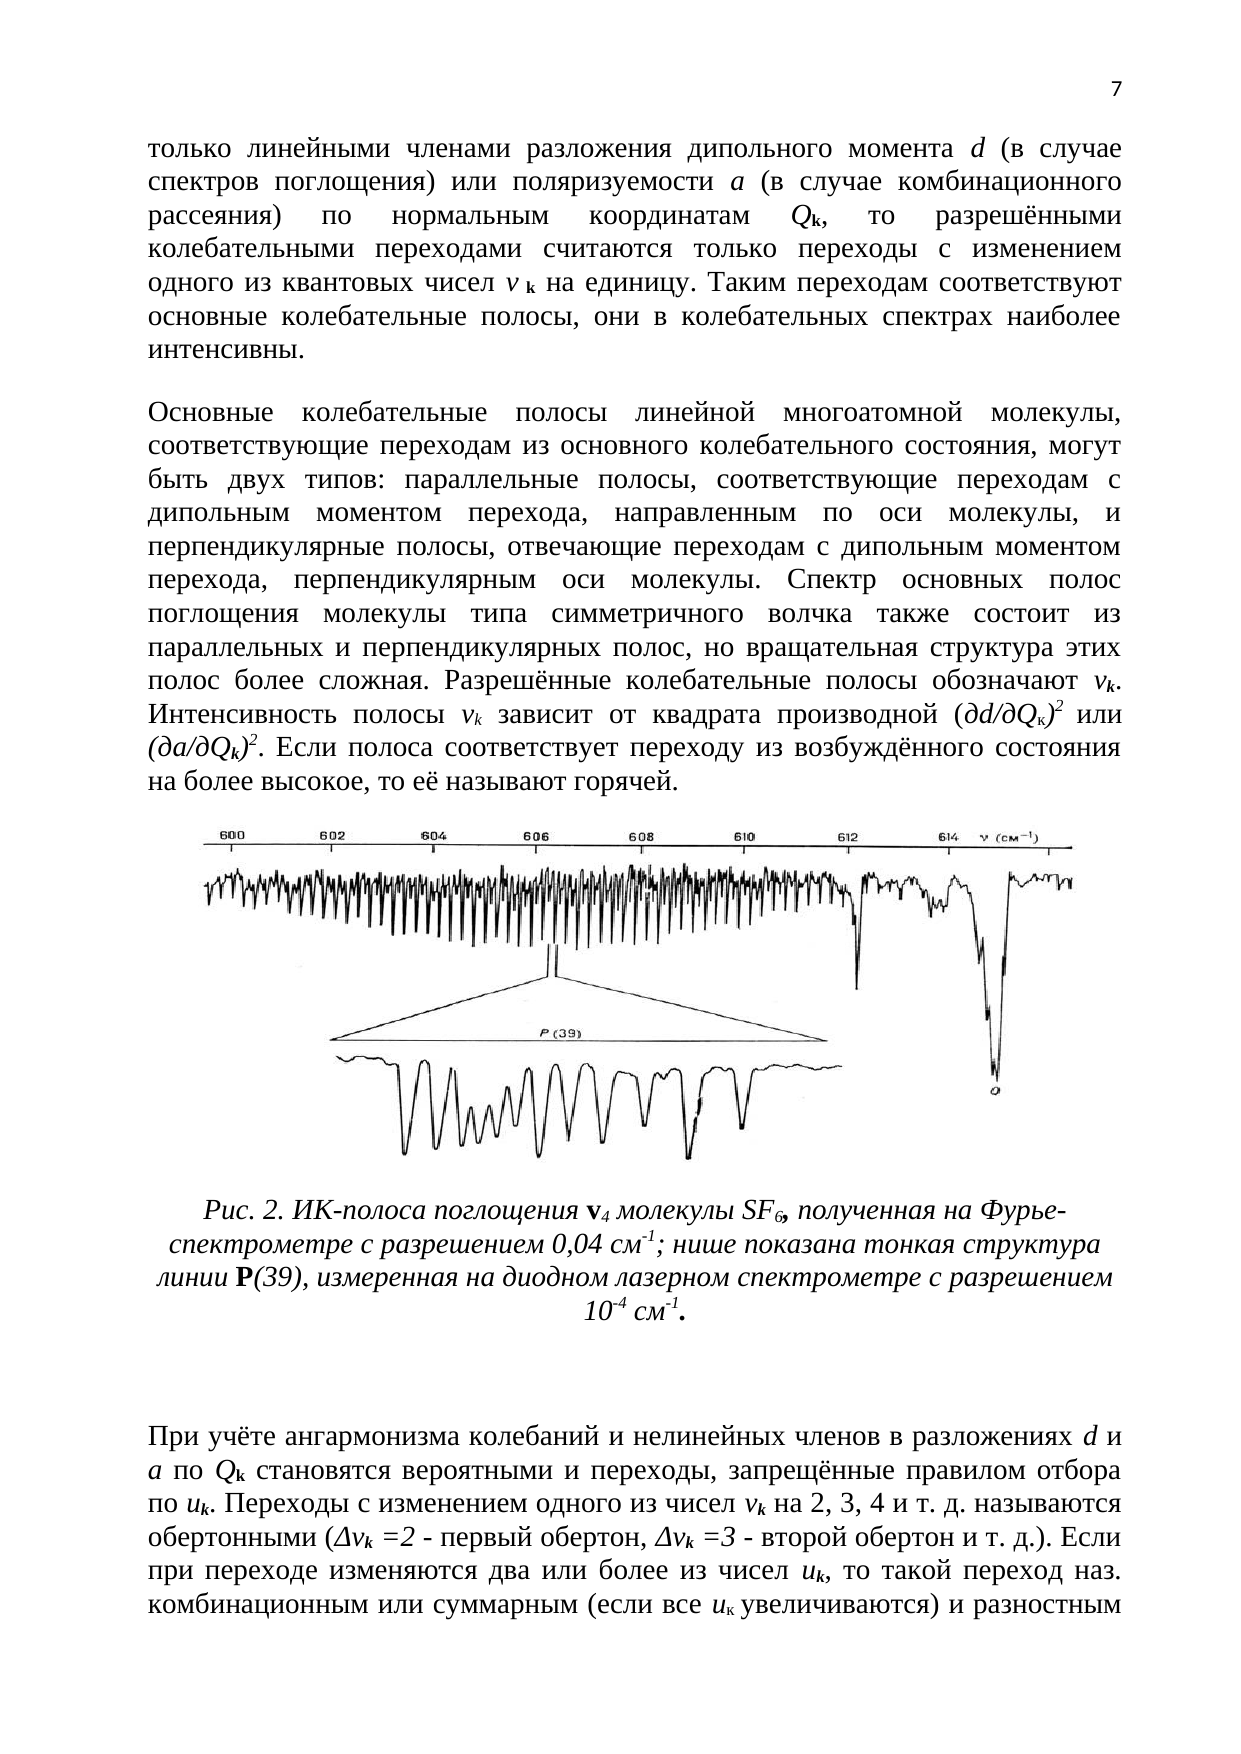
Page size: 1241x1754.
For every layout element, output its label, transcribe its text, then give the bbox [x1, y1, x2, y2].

picture [189, 825, 1081, 1163]
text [148, 130, 1122, 365]
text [148, 1418, 1122, 1619]
text Рис. 2. ИК-полоса поглощения v4 молекулы SF6, полученная на Фурье-спектрометре с разрешением 0,04 см-1; нише показана тонкая структура линии Р(39), измеренная на диодном лазерном спектрометре с разрешением 10-4 см-1. [148, 1192, 1122, 1326]
text Основные колебательные полосы линейной многоатомной молекулы, соответствующие переходам из основного колебательного состояния, могут быть двух типов: параллельные полосы, соответствующие переходам с дипольным моментом перехода, направленным по оси молекулы, и перпендикулярные полосы, отвечающие переходам с дипольным моментом перехода, перпендикулярным оси молекулы. Спектр основных полос поглощения молекулы типа симметричного волчка также состоит из параллельных и перпендикулярных полос, но вращательная структура этих полос более сложная. Разрешённые колебательные полосы обозначают vk. Интенсивность полосы vk зависит от квадрата производной (дd/дQк)2 или (дa/дQk)2. Если полоса соответствует переходу из возбуждённого состояния на более высокое, то её называют горячей. [148, 394, 1122, 796]
